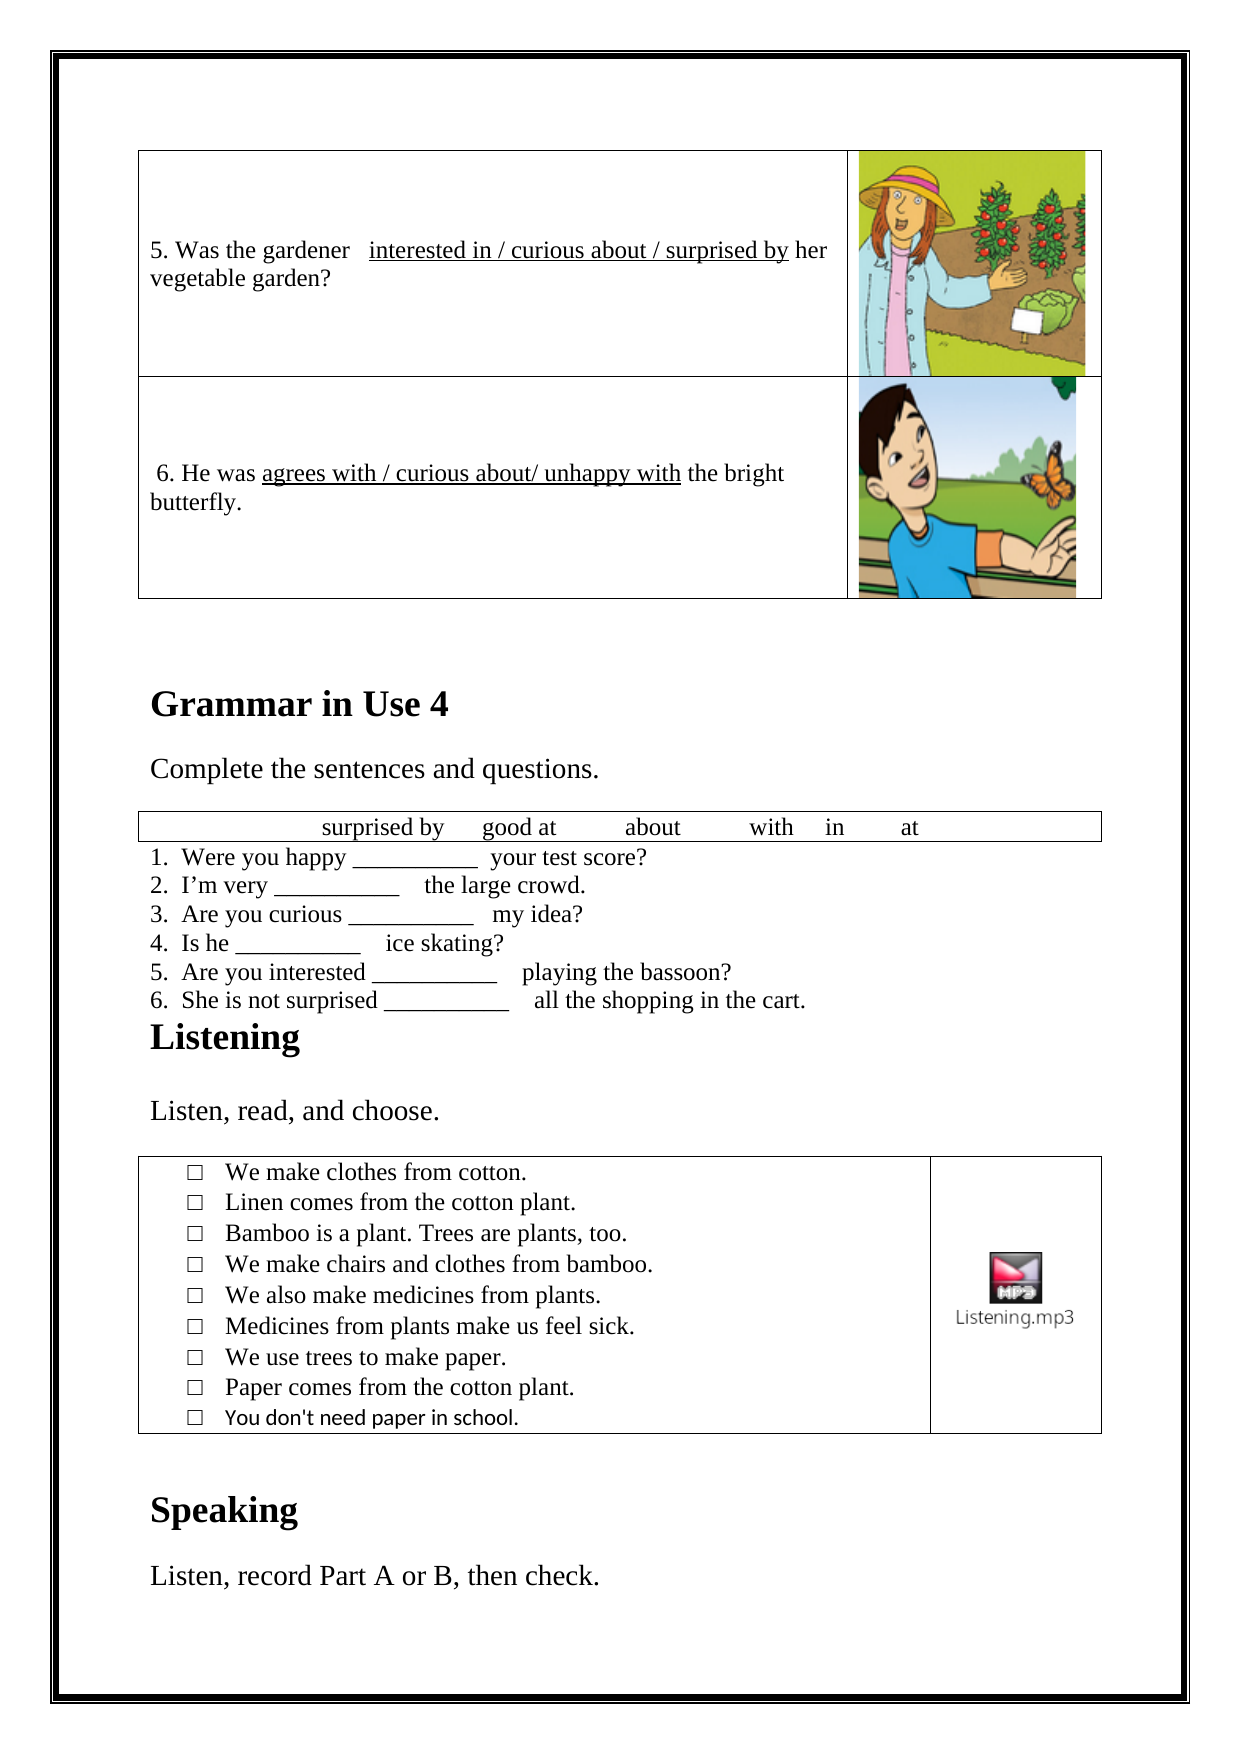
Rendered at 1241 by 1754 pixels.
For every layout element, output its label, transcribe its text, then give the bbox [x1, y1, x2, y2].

table_cell [848, 151, 858, 376]
picture [858, 151, 1086, 376]
text Listening [150, 1014, 1090, 1057]
text Speaking [150, 1487, 1090, 1530]
text Listen, read, and choose. [150, 1093, 1090, 1126]
text 3. Are you curious __________ my idea? [150, 899, 1090, 928]
table_cell [1077, 377, 1101, 597]
table_cell 5. Was the gardener interested in / curious about / surprised by her vegetable garden? [139, 151, 847, 376]
table_header [931, 1157, 1101, 1433]
text 4. Is he __________ ice skating? [150, 928, 1090, 957]
text Complete the sentences and questions. [150, 751, 1090, 785]
text 6. She is not surprised __________ all the shopping in the cart. [150, 985, 1090, 1014]
table_header We make clothes from cotton. Linen comes from the cotton plant. Bamboo is a plant. Trees are plants, too. We make chairs and clothes from bamboo. We also make medicines from plants. Medicines from plants make us feel sick. We use trees to make paper. Paper comes from the cotton plant. You don't need paper in school. [139, 1157, 930, 1433]
table_cell 6. He was agrees with / curious about/ unhappy with the bright butterfly. [139, 377, 847, 597]
picture [858, 377, 1077, 598]
text 1. Were you happy __________ your test score? [150, 842, 1090, 870]
table_cell [1086, 151, 1101, 376]
text Grammar in Use 4 [150, 681, 1090, 724]
text 2. I’m very __________ the large crowd. [150, 870, 1090, 899]
text Listen, record Part A or B, then check. [150, 1558, 1090, 1591]
text 5. Are you interested __________ playing the bassoon? [150, 957, 1090, 985]
table_header surprised by good at about with in at [139, 812, 1101, 841]
table_cell [848, 377, 858, 597]
